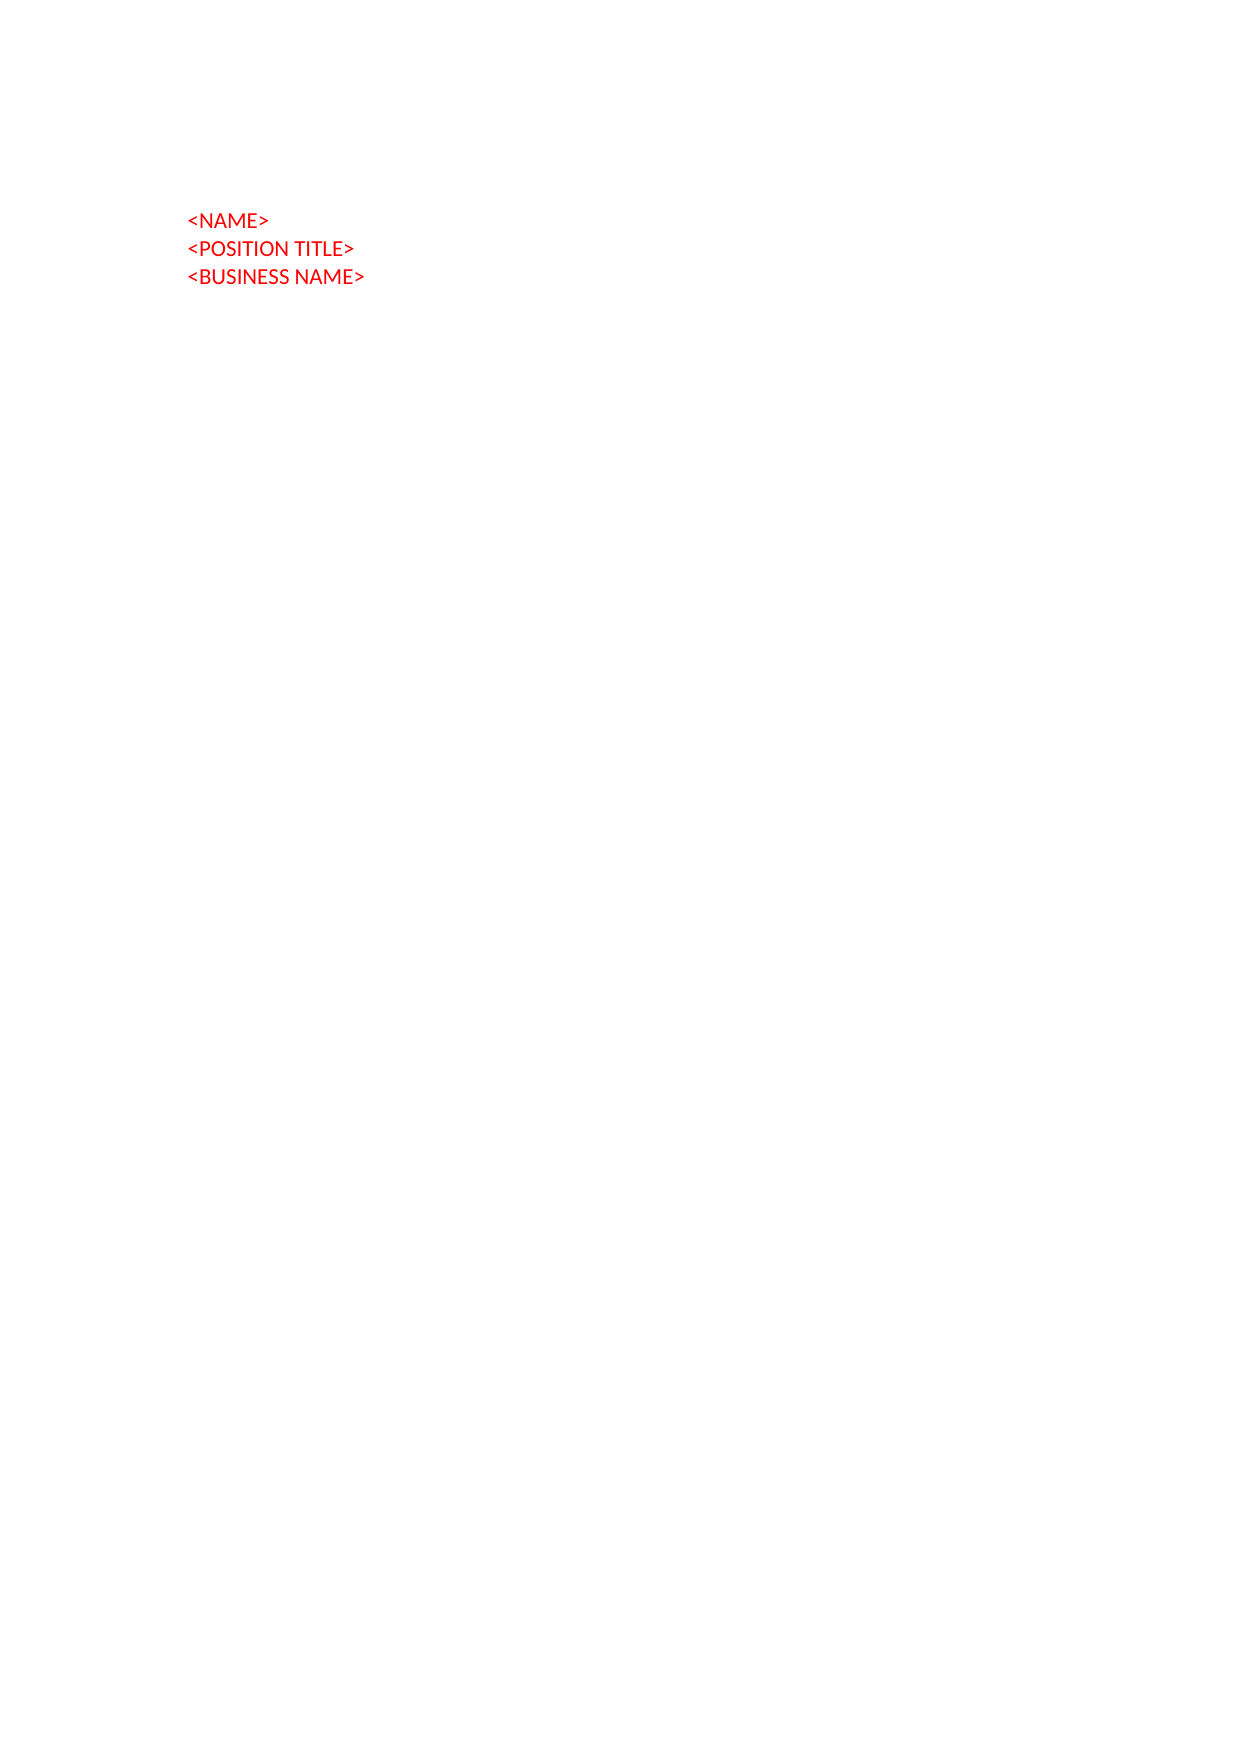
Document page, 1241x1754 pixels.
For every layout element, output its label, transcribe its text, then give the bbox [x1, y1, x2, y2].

text <BUSINESS NAME> [187, 262, 1053, 319]
text <NAME> [187, 206, 1053, 234]
text <POSITION TITLE> [187, 234, 1053, 262]
